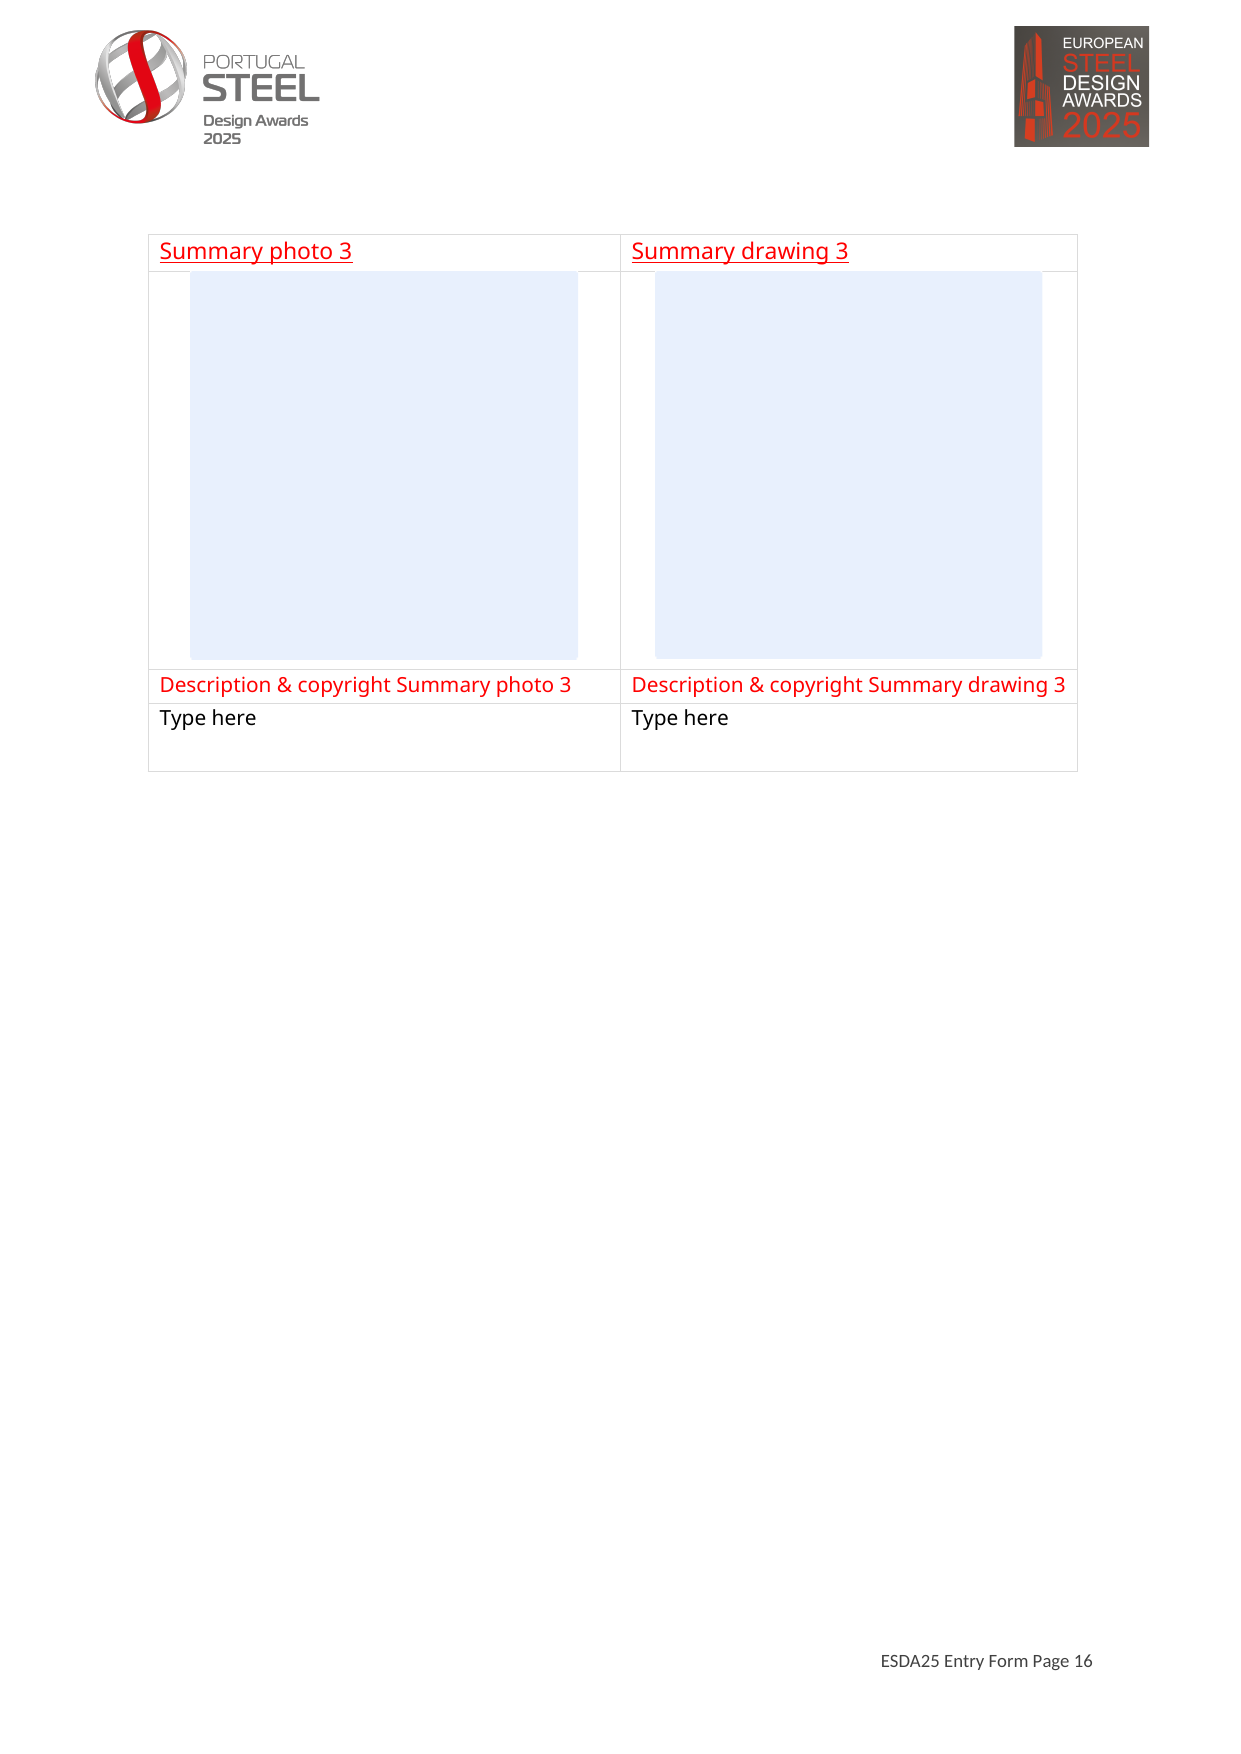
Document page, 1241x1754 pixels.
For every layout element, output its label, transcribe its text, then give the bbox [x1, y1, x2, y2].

picture [190, 271, 579, 660]
table_cell [149, 272, 620, 669]
picture [655, 271, 1043, 659]
table_cell Type here [621, 704, 1077, 771]
table_header Summary photo 3 [149, 235, 620, 271]
picture [1014, 26, 1150, 147]
table_cell Description & copyright Summary photo 3 [149, 670, 620, 702]
table_cell Type here [149, 704, 620, 771]
table_cell [621, 272, 1077, 669]
table_header Summary drawing 3 [621, 235, 1077, 271]
picture [93, 26, 322, 145]
table_cell Description & copyright Summary drawing 3 [621, 670, 1077, 702]
